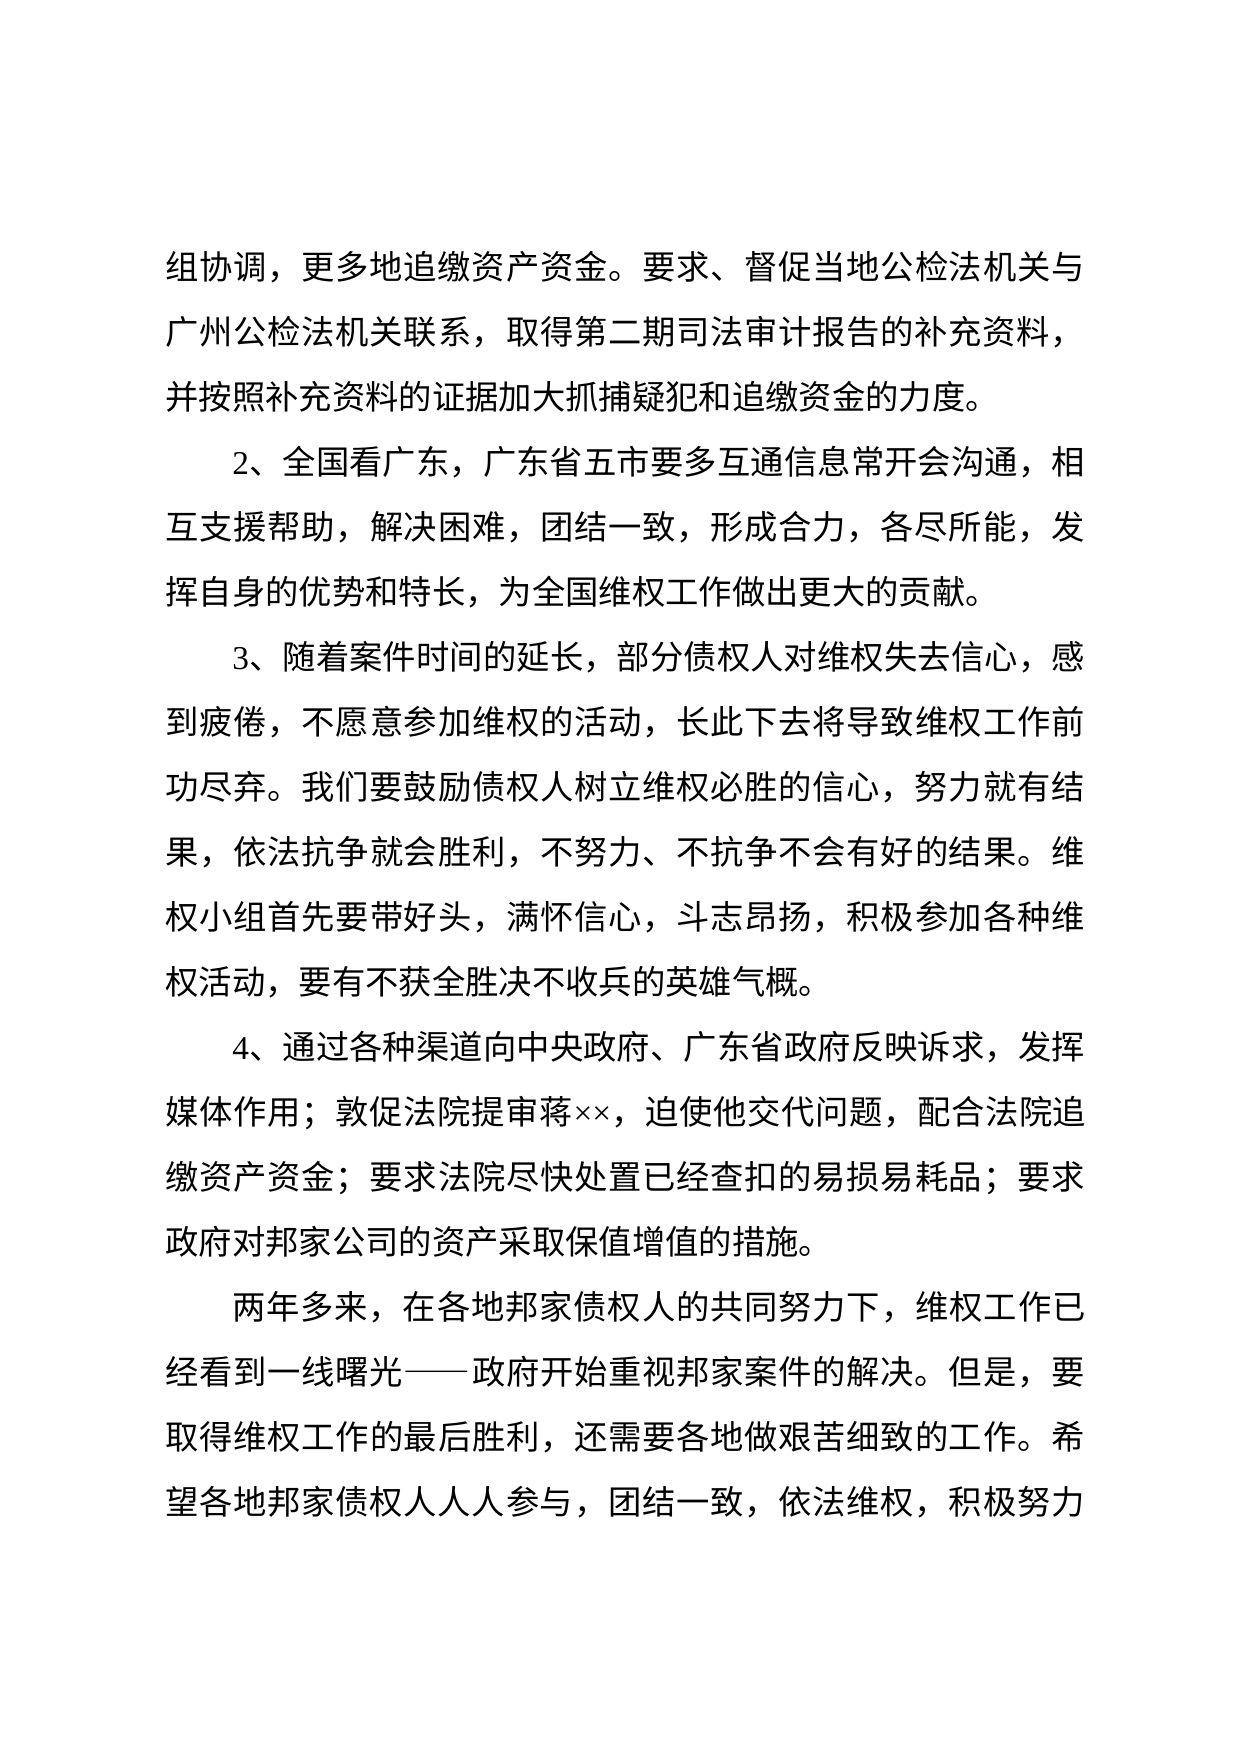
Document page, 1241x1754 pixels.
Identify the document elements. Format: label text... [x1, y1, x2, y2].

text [165, 233, 1087, 428]
text 3、随着案件时间的延长，部分债权人对维权失去信心，感到疲倦，不愿意参加维权的活动，长此下去将导致维权工作前功尽弃。我们要鼓励债权人树立维权必胜的信心，努力就有结果，依法抗争就会胜利，不努力、不抗争不会有好的结果。维权小组首先要带好头，满怀信心，斗志昂扬，积极参加各种维权活动，要有不获全胜决不收兵的英雄气概。 [165, 623, 1087, 1013]
text 4、通过各种渠道向中央政府、广东省政府反映诉求，发挥媒体作用；敦促法院提审蒋××，迫使他交代问题，配合法院追缴资产资金；要求法院尽快处置已经查扣的易损易耗品；要求政府对邦家公司的资产采取保值增值的措施。 [165, 1013, 1087, 1273]
text 2、全国看广东，广东省五市要多互通信息常开会沟通，相互支援帮助，解决困难，团结一致，形成合力，各尽所能，发挥自身的优势和特长，为全国维权工作做出更大的贡献。 [165, 428, 1087, 623]
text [165, 1273, 1087, 1533]
